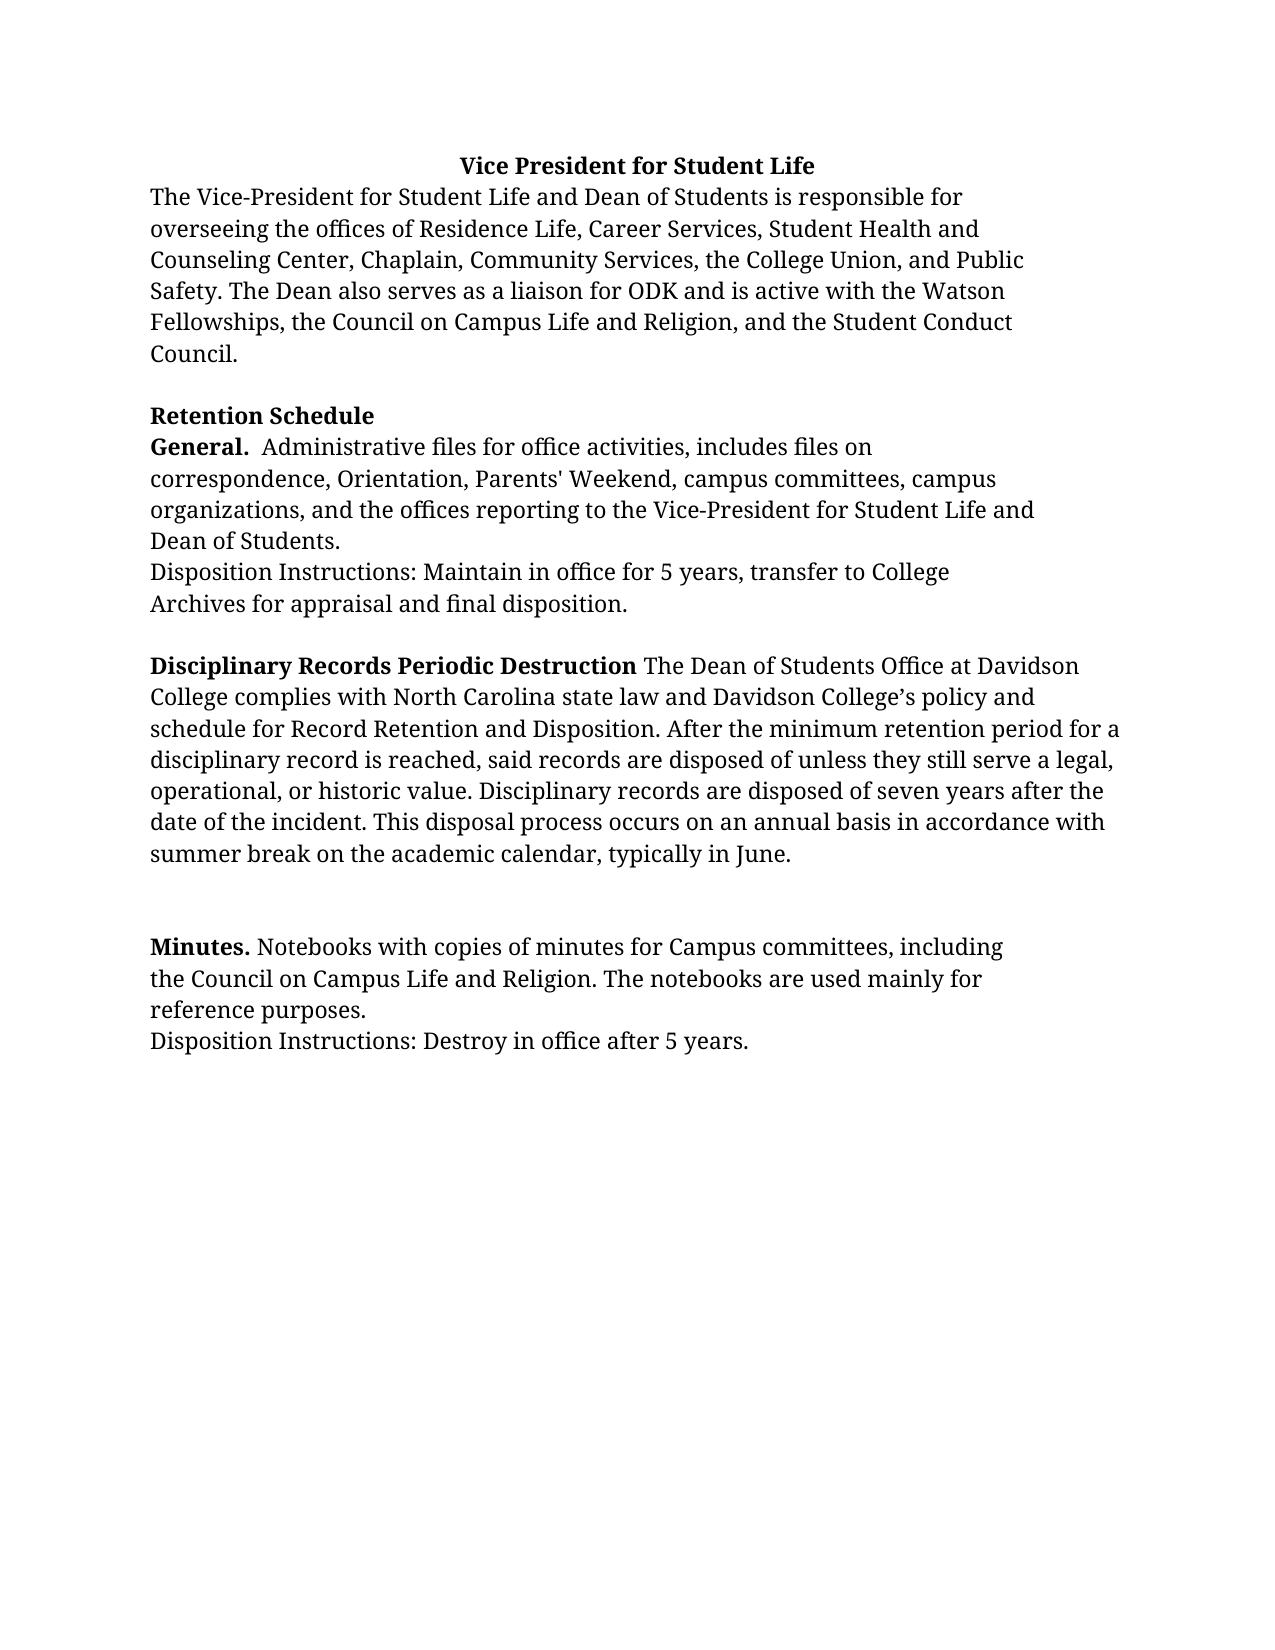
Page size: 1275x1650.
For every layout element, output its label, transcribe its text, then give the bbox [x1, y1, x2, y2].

text The Vice-President for Student Life and Dean of Students is responsible for [150, 181, 1125, 212]
text the Council on Campus Life and Religion. The notebooks are used mainly for [150, 962, 1125, 994]
text correspondence, Orientation, Parents' Weekend, campus committees, campus [150, 462, 1125, 494]
text Archives for appraisal and final disposition. [150, 587, 1125, 619]
text General. Administrative files for office activities, includes files on [150, 431, 1125, 462]
text Fellowships, the Council on Campus Life and Religion, and the Student Conduct [150, 306, 1125, 337]
text Disposition Instructions: Destroy in office after 5 years. [150, 1025, 1125, 1056]
text Dean of Students. [150, 525, 1125, 556]
text reference purposes. [150, 994, 1125, 1025]
text Vice President for Student Life [150, 150, 1125, 181]
text Safety. The Dean also serves as a liaison for ODK and is active with the Watson [150, 275, 1125, 306]
text overseeing the offices of Residence Life, Career Services, Student Health and [150, 212, 1125, 244]
text Disciplinary Records Periodic Destruction The Dean of Students Office at Davidson College complies with North Carolina state law and Davidson College’s policy and schedule for Record Retention and Disposition. After the minimum retention period for a disciplinary record is reached, said records are disposed of unless they still serve a legal, operational, or historic value. Disciplinary records are disposed of seven years after the date of the incident. This disposal process occurs on an annual basis in accordance with summer break on the academic calendar, typically in June. [150, 650, 1125, 869]
text Disposition Instructions: Maintain in office for 5 years, transfer to College [150, 556, 1125, 587]
text organizations, and the offices reporting to the Vice-President for Student Life and [150, 494, 1125, 525]
text Retention Schedule [150, 400, 1125, 431]
text Council. [150, 337, 1125, 369]
text Counseling Center, Chaplain, Community Services, the College Union, and Public [150, 244, 1125, 275]
text Minutes. Notebooks with copies of minutes for Campus committees, including [150, 931, 1125, 962]
